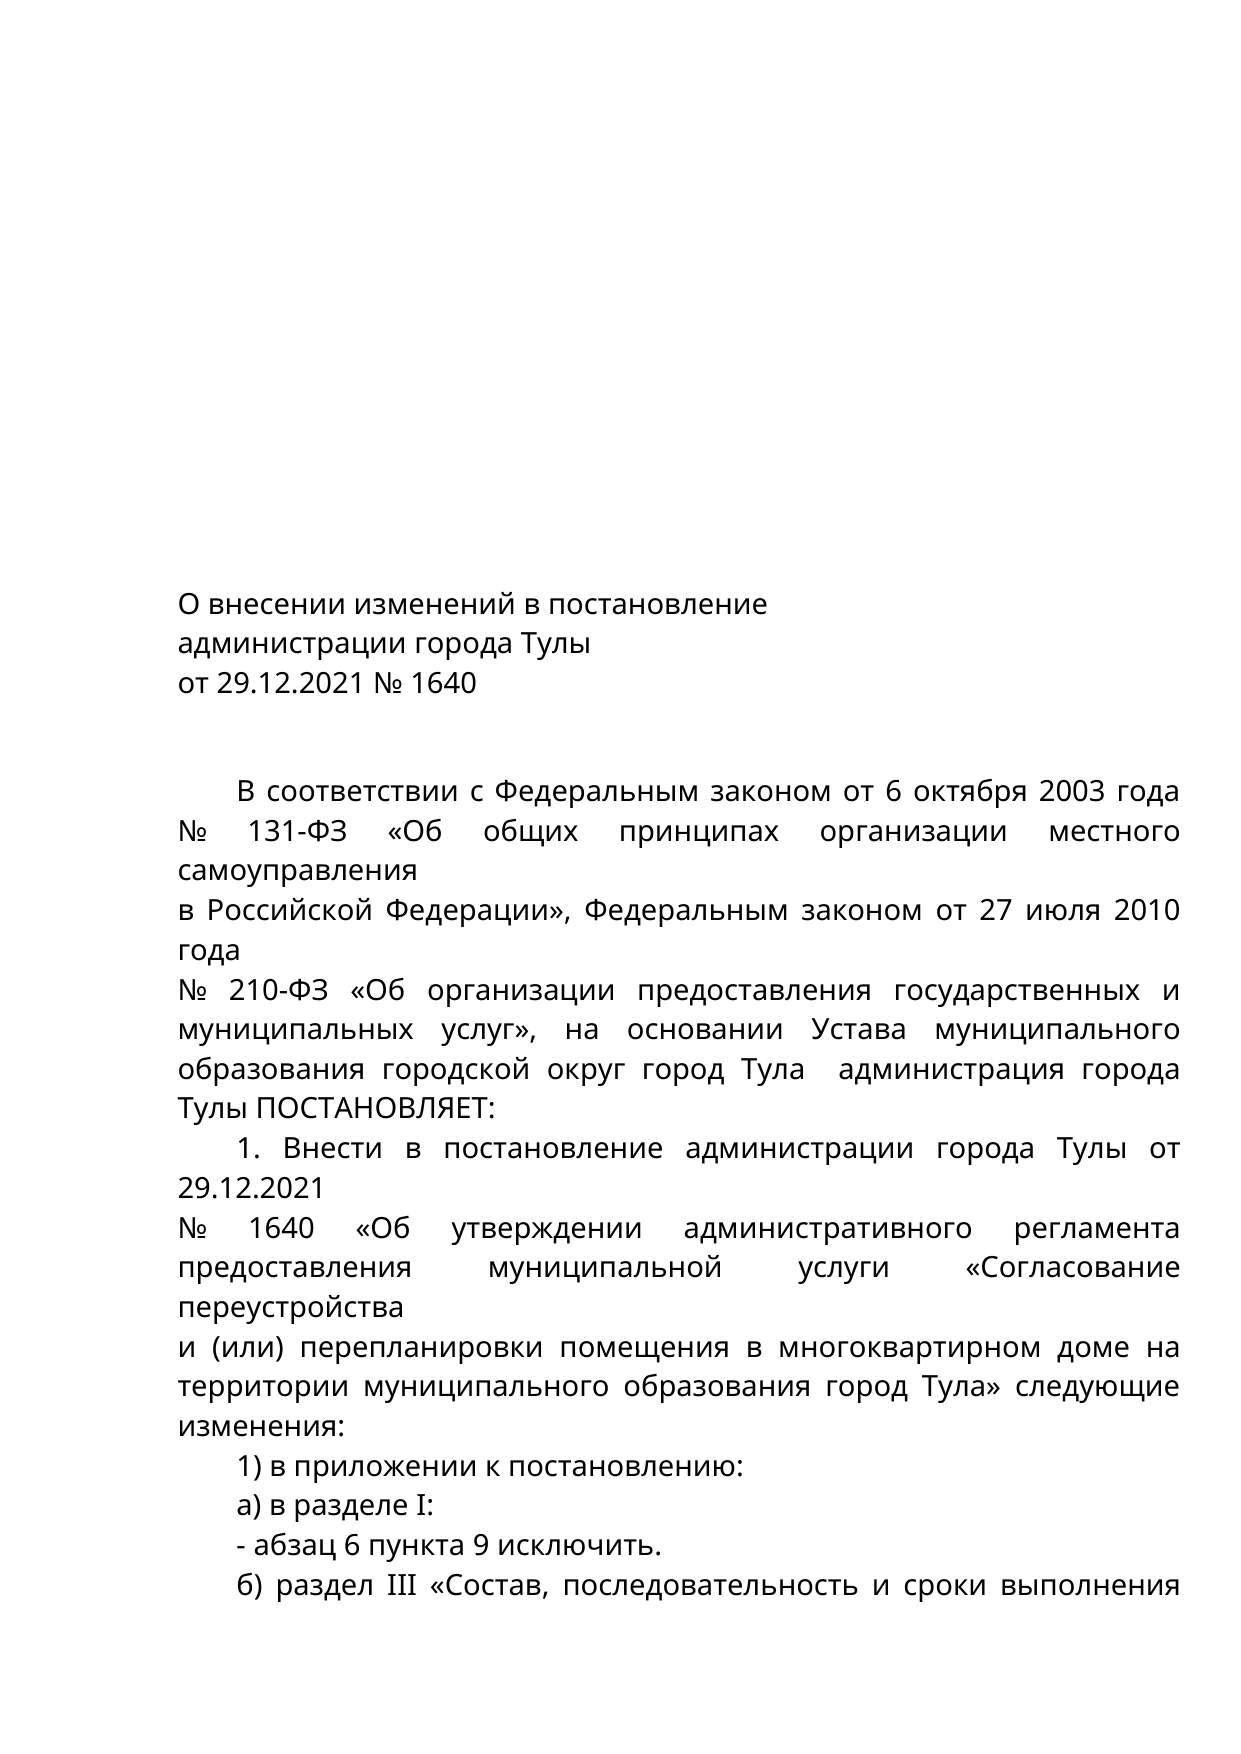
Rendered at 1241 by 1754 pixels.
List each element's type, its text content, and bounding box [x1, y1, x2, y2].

text а) в разделе I: [177, 1485, 1181, 1524]
text от 29.12.2021 № 1640 [177, 662, 1181, 702]
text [177, 1564, 1181, 1604]
text О внесении изменений в постановление [177, 583, 1181, 623]
text В соответствии с Федеральным законом от 6 октября 2003 года № 131-ФЗ «Об общих принципах организации местного самоуправления в Российской Федерации», Федеральным законом от 27 июля 2010 года № 210-ФЗ «Об организации предоставления государственных и муниципальных услуг», на основании Устава муниципального образования городской округ город Тула администрация города Тулы ПОСТАНОВЛЯЕТ: [177, 770, 1181, 1127]
text 1. Внести в постановление администрации города Тулы от 29.12.2021 № 1640 «Об утверждении административного регламента предоставления муниципальной услуги «Согласование переустройства и (или) перепланировки помещения в многоквартирном доме на территории муниципального образования город Тула» следующие изменения: [177, 1127, 1181, 1445]
text 1) в приложении к постановлению: [177, 1445, 1181, 1485]
text - абзац 6 пункта 9 исключить. [177, 1524, 1181, 1564]
text администрации города Тулы [177, 623, 1181, 662]
